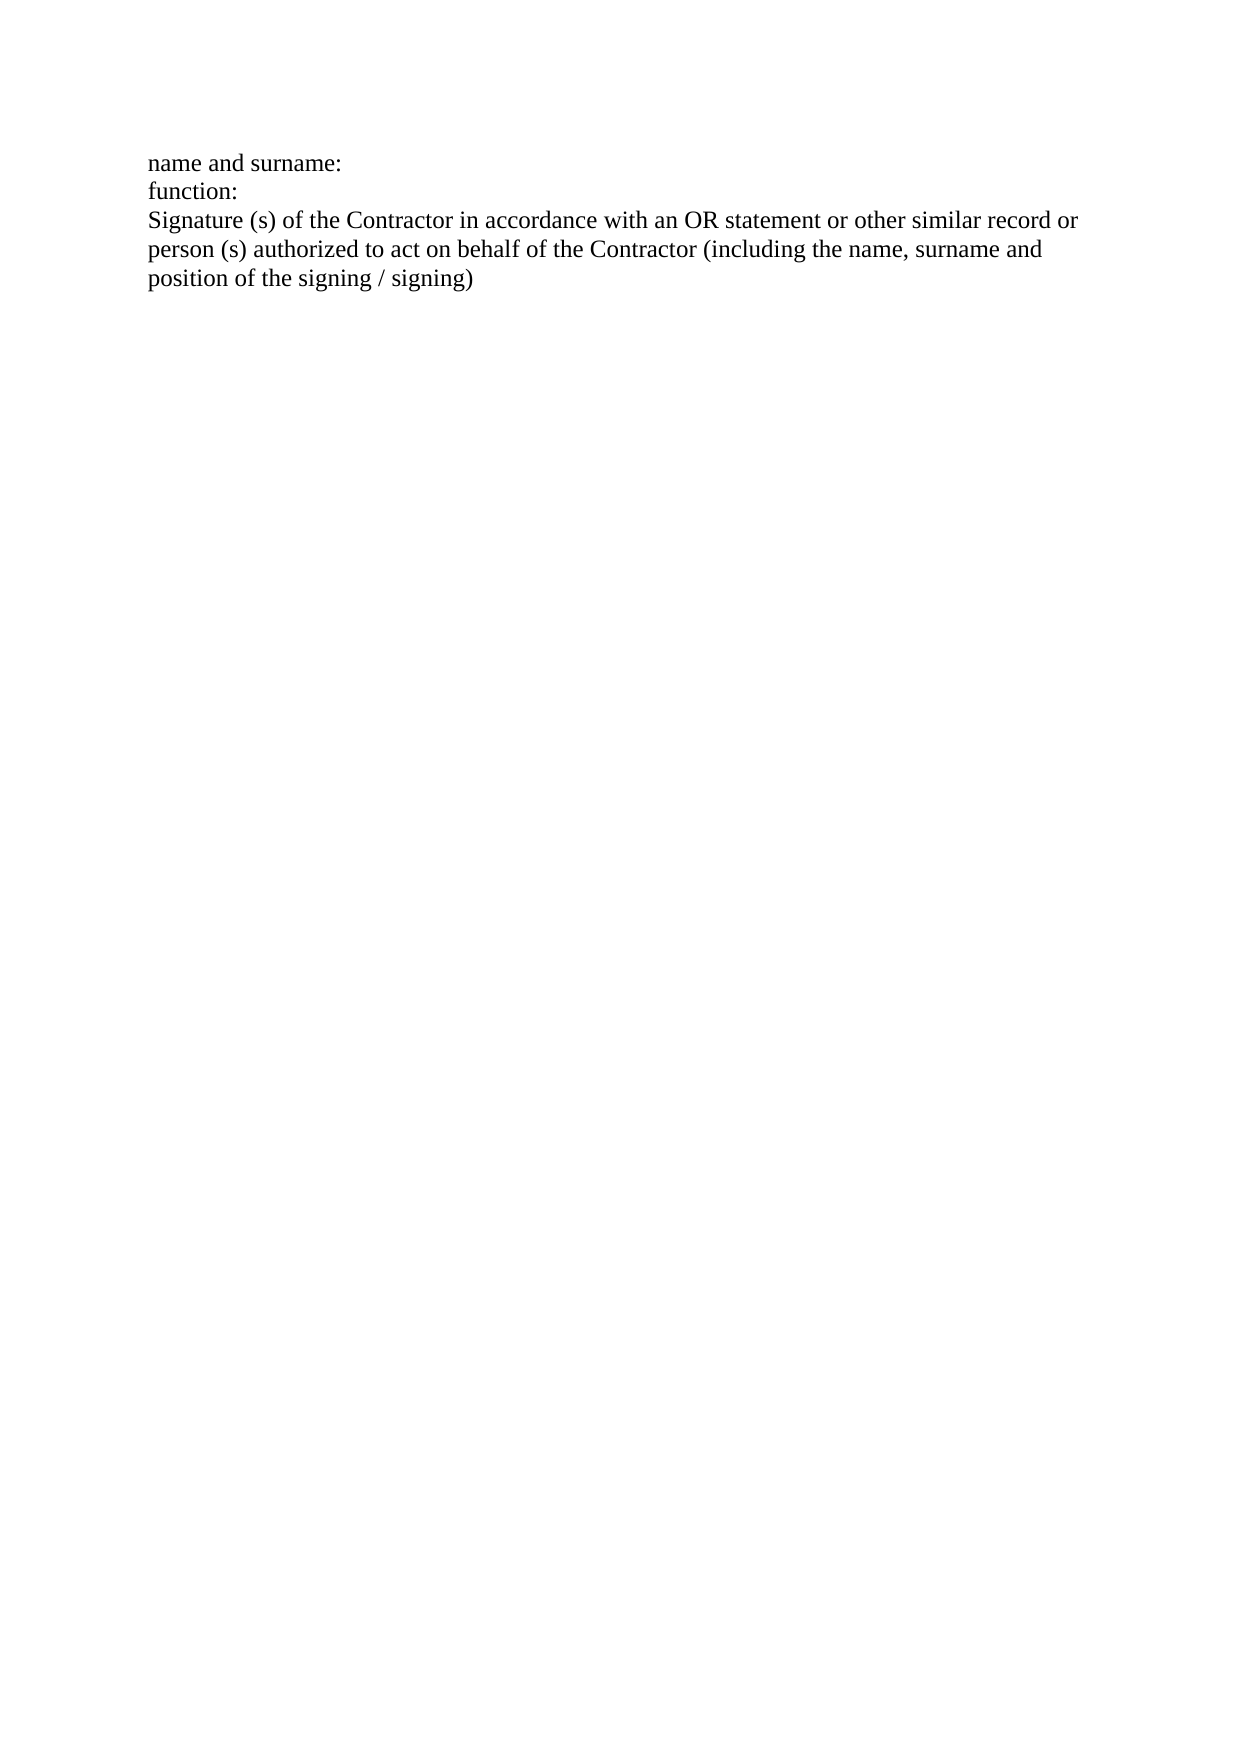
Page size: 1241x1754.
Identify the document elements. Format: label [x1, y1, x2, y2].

text [148, 148, 1093, 291]
